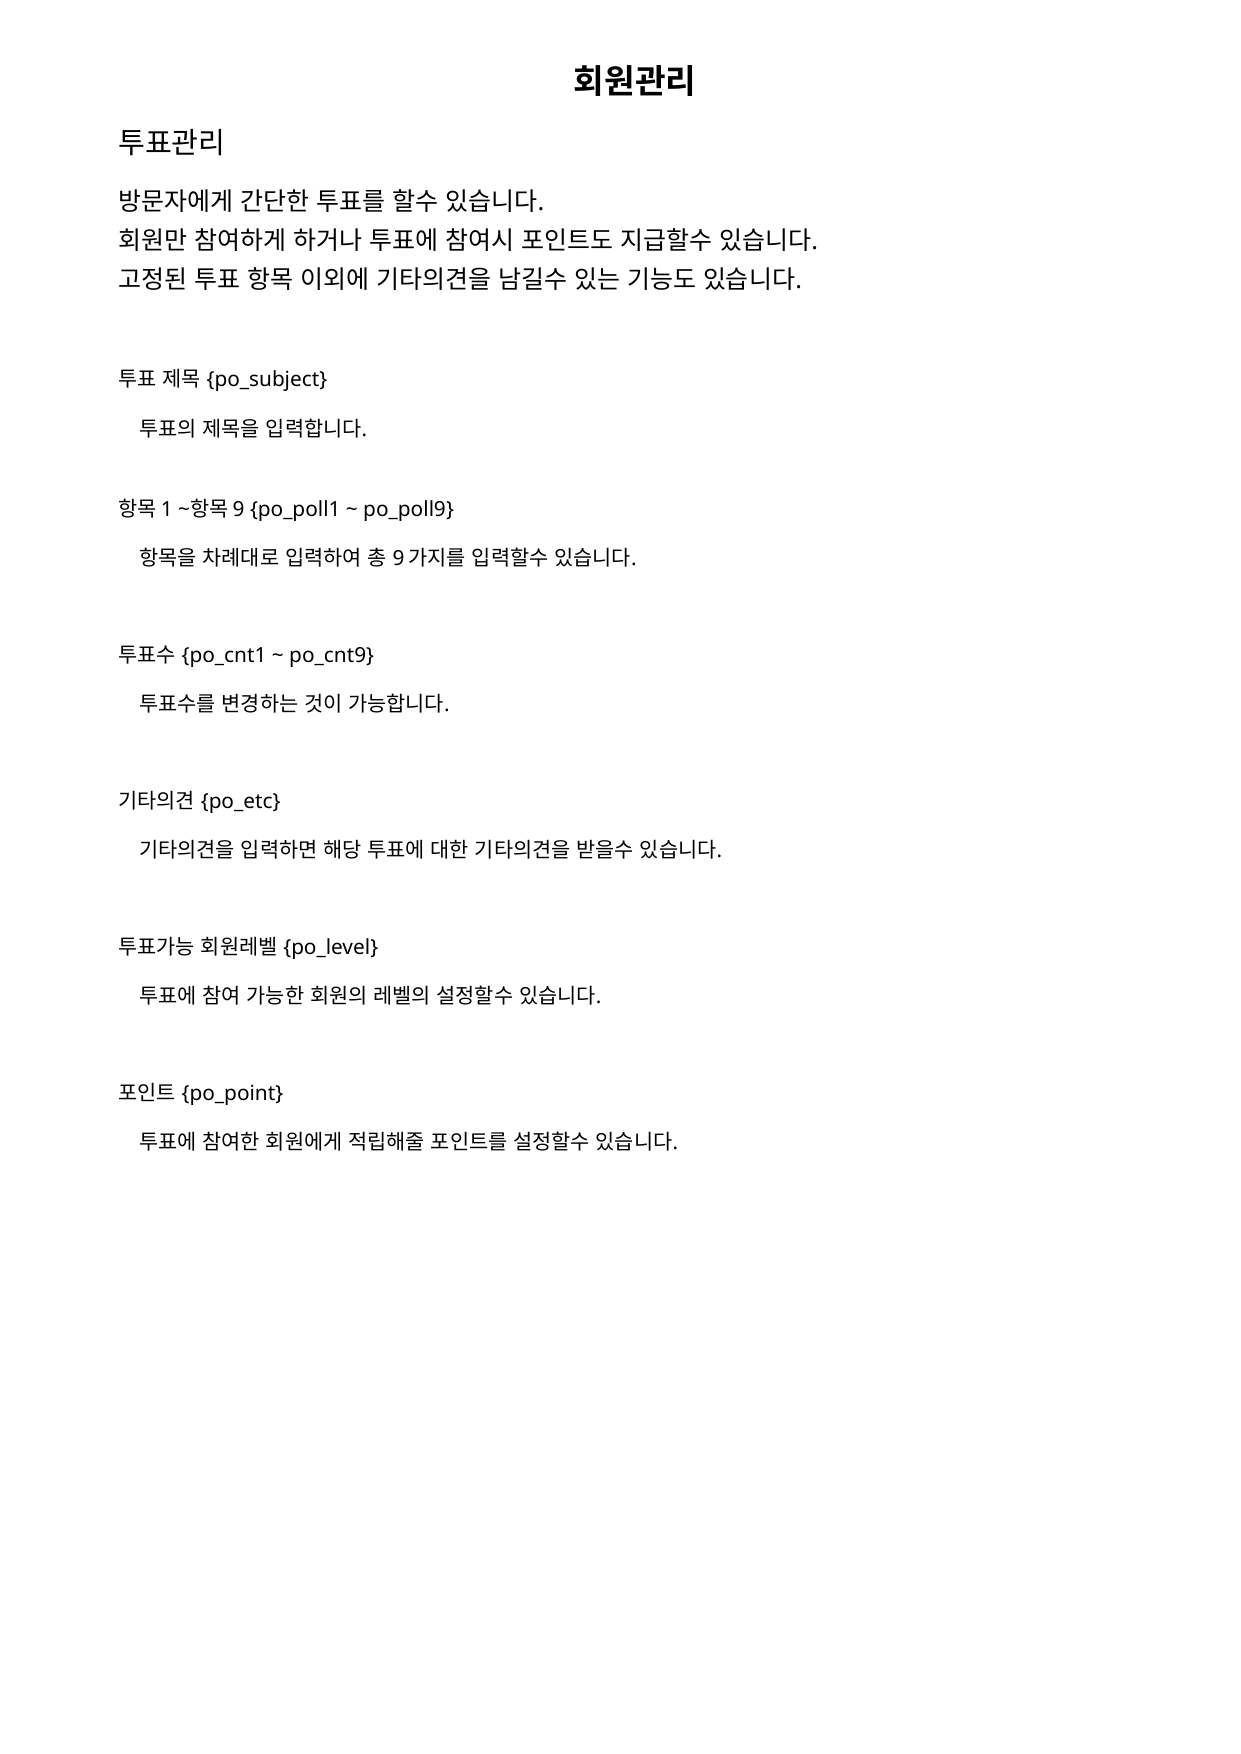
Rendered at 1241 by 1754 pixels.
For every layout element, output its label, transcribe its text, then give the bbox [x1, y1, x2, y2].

text 투표에 참여한 회원에게 적립해줄 포인트를 설정할수 있습니다. [139, 1125, 1152, 1156]
subtitle 투표관리 [118, 119, 1152, 161]
title 회원관리 [118, 54, 1152, 103]
text 투표수를 변경하는 것이 가능합니다. [139, 687, 1152, 717]
text 기타의견 {po_etc} [118, 784, 1152, 814]
text 투표에 참여 가능한 회원의 레벨의 설정할수 있습니다. [139, 979, 1152, 1009]
text 항목1 ~항목9 {po_poll1 ~ po_poll9} [118, 492, 1152, 522]
text 투표수 {po_cnt1 ~ po_cnt9} [118, 638, 1152, 668]
text 투표 제목 {po_subject} [118, 363, 1152, 393]
text 기타의견을 입력하면 해당 투표에 대한 기타의견을 받을수 있습니다. [139, 833, 1152, 863]
text 포인트 {po_point} [118, 1076, 1152, 1106]
text 투표의 제목을 입력합니다. [139, 412, 1152, 473]
text 항목을 차례대로 입력하여 총 9가지를 입력할수 있습니다. [139, 541, 1152, 571]
text 투표가능 회원레벨 {po_level} [118, 930, 1152, 960]
text 방문자에게 간단한 투표를 할수 있습니다. 회원만 참여하게 하거나 투표에 참여시 포인트도 지급할수 있습니다. 고정된 투표 항목 이외에 기타의견을 남길수 있는 기능도 있습니다. [118, 181, 1152, 296]
